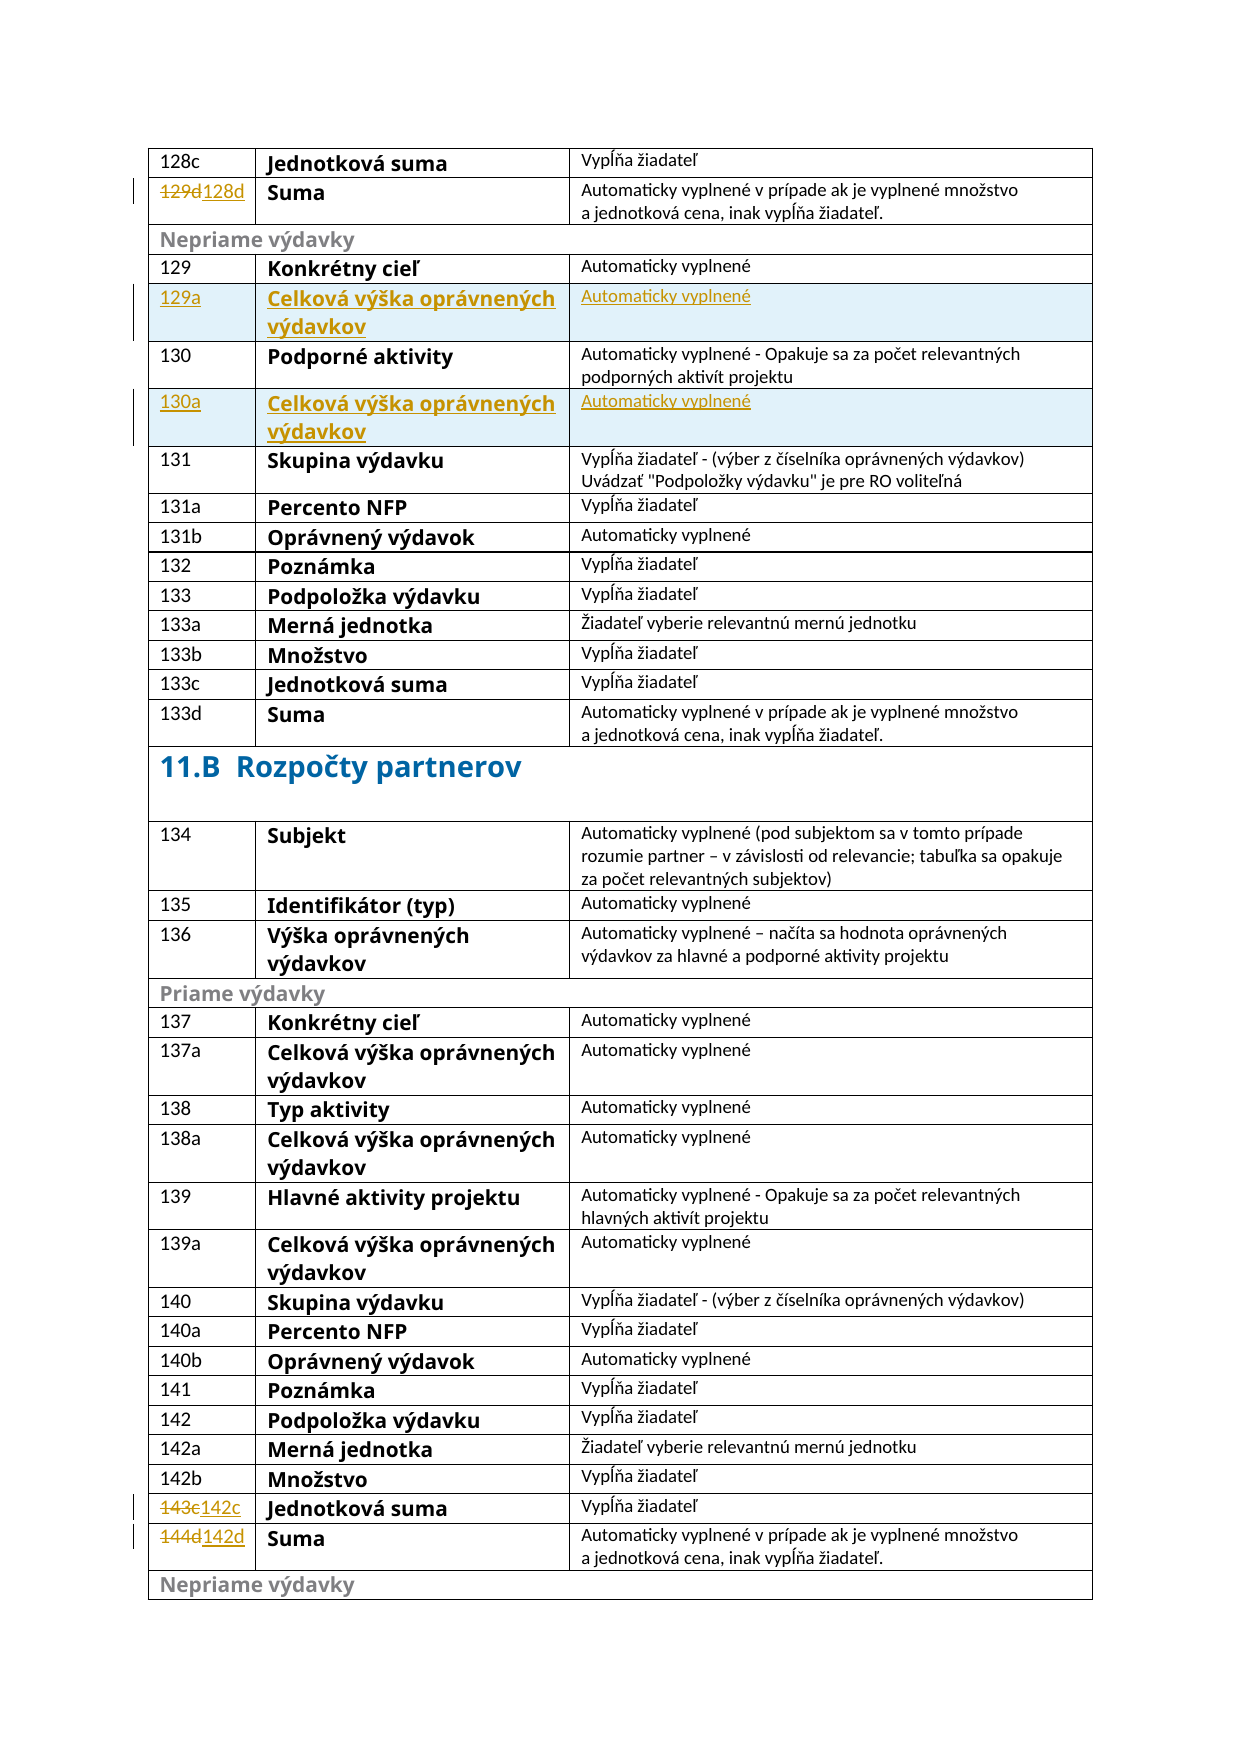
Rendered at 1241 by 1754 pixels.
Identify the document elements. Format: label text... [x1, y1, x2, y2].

table_cell 132 [149, 553, 255, 581]
table_cell Typ aktivity [256, 1096, 569, 1124]
table_cell 140 [149, 1288, 255, 1316]
table_cell Suma [256, 1524, 569, 1569]
table_cell Konkrétny cieľ [256, 255, 569, 283]
table_cell Žiadateľ vyberie relevantnú mernú jednotku [570, 1435, 1092, 1464]
table_cell 137 [149, 1008, 255, 1037]
table_cell Vypĺňa žiadateľ [570, 553, 1092, 581]
table_cell Automaticky vyplnené – načíta sa hodnota oprávnených výdavkov za hlavné a podporné aktivity projektu [570, 921, 1092, 978]
table_cell Automaticky vyplnené [570, 1347, 1092, 1375]
table_cell Nepriame výdavky [149, 1571, 1092, 1599]
table_cell Podpoložka výdavku [256, 1406, 569, 1434]
table_cell Automaticky vyplnené [570, 1008, 1092, 1037]
table_cell Merná jednotka [256, 1435, 569, 1464]
table_cell Vypĺňa žiadateľ [570, 1376, 1092, 1405]
table_cell Automaticky vyplnené [570, 1125, 1092, 1182]
table_cell 141 [149, 1376, 255, 1405]
table_cell Automaticky vyplnené (pod subjektom sa v tomto prípade rozumie partner – v závislosti od relevancie; tabuľka sa opakuje za počet relevantných subjektov) [570, 822, 1092, 890]
table_cell 137a [149, 1038, 255, 1094]
table_cell 131 [149, 447, 255, 492]
table_cell Vypĺňa žiadateľ - (výber z číselníka oprávnených výdavkov) Uvádzať "Podpoložky výdavku" je pre RO voliteľná [570, 447, 1092, 492]
table_cell Vypĺňa žiadateľ [570, 582, 1092, 610]
table_cell Automaticky vyplnené [570, 1096, 1092, 1124]
table_cell Poznámka [256, 553, 569, 581]
table_cell 142 [149, 1406, 255, 1434]
table_cell Množstvo [256, 1465, 569, 1493]
table_cell 134 [149, 822, 255, 890]
table_cell Množstvo [256, 641, 569, 669]
table_cell Merná jednotka [256, 611, 569, 640]
table_cell Automaticky vyplnené - Opakuje sa za počet relevantných podporných aktivít projektu [570, 342, 1092, 388]
table_cell 133b [149, 641, 255, 669]
table_cell Výška oprávnených výdavkov [256, 921, 569, 978]
table_cell Celková výška oprávnených výdavkov [256, 1038, 569, 1094]
table_cell Suma [256, 700, 569, 746]
table_cell Poznámka [256, 1376, 569, 1405]
table_cell Suma [256, 178, 569, 224]
table_cell 142b [149, 1465, 255, 1493]
table_cell 133d [149, 700, 255, 746]
table_cell 133a [149, 611, 255, 640]
table_cell 129 [149, 255, 255, 283]
table_cell 136 [149, 921, 255, 978]
table_cell Automaticky vyplnené - Opakuje sa za počet relevantných hlavných aktivít projektu [570, 1183, 1092, 1229]
table_cell Vypĺňa žiadateľ [570, 1317, 1092, 1346]
table_cell Jednotková suma [256, 149, 569, 177]
table_cell 11.B Rozpočty partnerov [149, 747, 1092, 821]
table_cell Celková výška oprávnených výdavkov [256, 1230, 569, 1287]
table_cell 133c [149, 670, 255, 699]
table_cell Percento NFP [256, 1317, 569, 1346]
table_cell Hlavné aktivity projektu [256, 1183, 569, 1229]
table_cell Nepriame výdavky [149, 225, 1092, 253]
table_cell Skupina výdavku [256, 447, 569, 492]
table_cell 133 [149, 582, 255, 610]
table_cell Vypĺňa žiadateľ [570, 1465, 1092, 1493]
table_cell Automaticky vyplnené [570, 1230, 1092, 1287]
table_cell Automaticky vyplnené v prípade ak je vyplnené množstvo a jednotková cena, inak vypĺňa žiadateľ. [570, 700, 1092, 746]
table_cell Vypĺňa žiadateľ [570, 641, 1092, 669]
table_cell Podpoložka výdavku [256, 582, 569, 610]
table_cell 128c [149, 149, 255, 177]
table_cell Vypĺňa žiadateľ [570, 670, 1092, 699]
table_cell Automaticky vyplnené [570, 891, 1092, 920]
table_cell Konkrétny cieľ [256, 1008, 569, 1037]
table_cell Oprávnený výdavok [256, 523, 569, 551]
table_cell 139 [149, 1183, 255, 1229]
table_cell 138 [149, 1096, 255, 1124]
table_cell 131a [149, 494, 255, 522]
table_cell Automaticky vyplnené [570, 255, 1092, 283]
table_cell Automaticky vyplnené v prípade ak je vyplnené množstvo a jednotková cena, inak vypĺňa žiadateľ. [570, 178, 1092, 224]
table_cell Jednotková suma [256, 1494, 569, 1523]
table_cell Identifikátor (typ) [256, 891, 569, 920]
table_cell Priame výdavky [149, 979, 1092, 1007]
table_cell [149, 1524, 255, 1569]
table_cell Vypĺňa žiadateľ [570, 1494, 1092, 1523]
table_cell [149, 178, 255, 224]
table_cell Automaticky vyplnené [570, 523, 1092, 551]
table_cell 140a [149, 1317, 255, 1346]
table_cell 130 [149, 342, 255, 388]
table_cell Oprávnený výdavok [256, 1347, 569, 1375]
table_cell 142a [149, 1435, 255, 1464]
table_cell Automaticky vyplnené v prípade ak je vyplnené množstvo a jednotková cena, inak vypĺňa žiadateľ. [570, 1524, 1092, 1569]
table_cell Jednotková suma [256, 670, 569, 699]
table_cell Vypĺňa žiadateľ [570, 494, 1092, 522]
table_cell 140b [149, 1347, 255, 1375]
table_cell Subjekt [256, 822, 569, 890]
table_cell 138a [149, 1125, 255, 1182]
table_cell Vypĺňa žiadateľ - (výber z číselníka oprávnených výdavkov) [570, 1288, 1092, 1316]
table_cell 131b [149, 523, 255, 551]
table_cell Podporné aktivity [256, 342, 569, 388]
table_cell Skupina výdavku [256, 1288, 569, 1316]
table_cell [149, 1494, 255, 1523]
table_cell Percento NFP [256, 494, 569, 522]
table_cell Vypĺňa žiadateľ [570, 149, 1092, 177]
table_cell Vypĺňa žiadateľ [570, 1406, 1092, 1434]
table_cell 135 [149, 891, 255, 920]
table_cell Žiadateľ vyberie relevantnú mernú jednotku [570, 611, 1092, 640]
table_cell 139a [149, 1230, 255, 1287]
table_cell Celková výška oprávnených výdavkov [256, 1125, 569, 1182]
table_cell Automaticky vyplnené [570, 1038, 1092, 1094]
